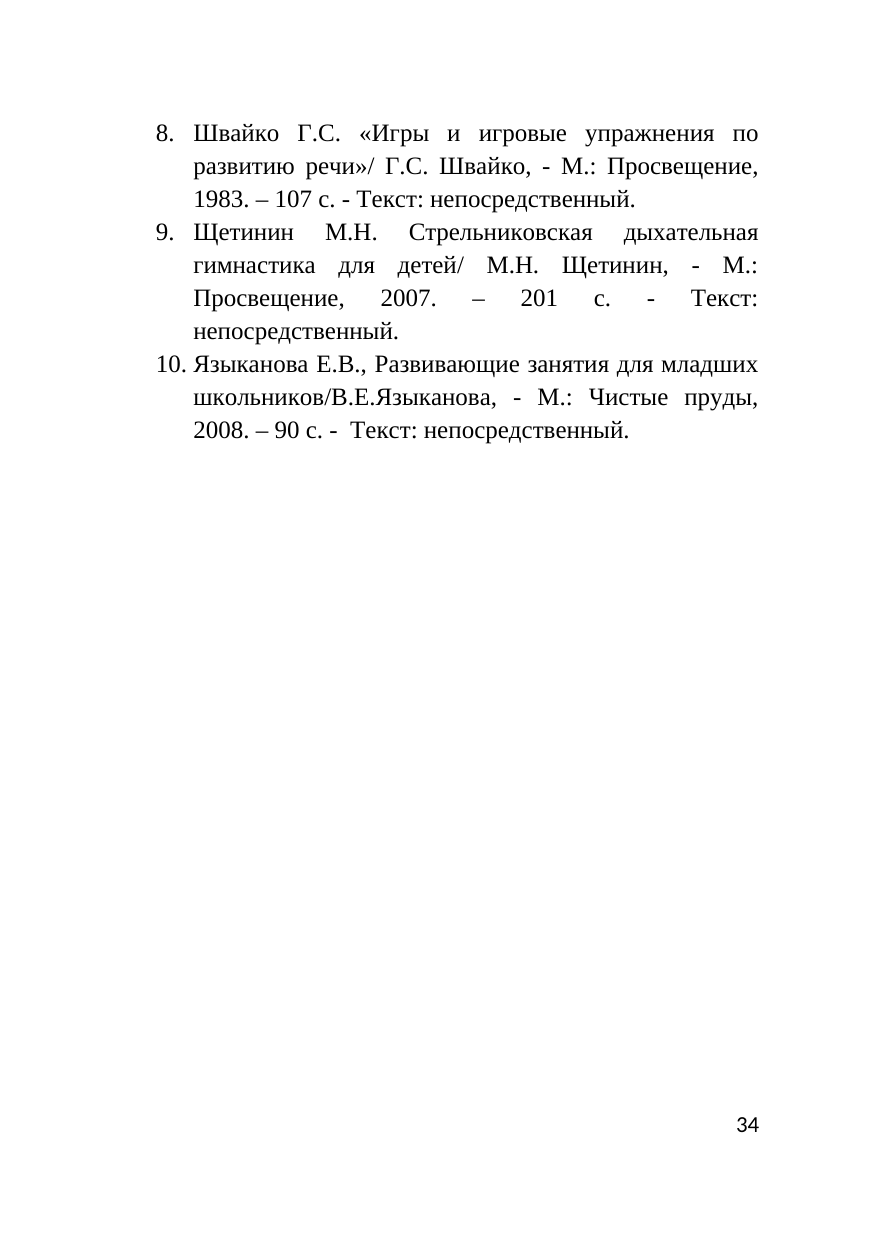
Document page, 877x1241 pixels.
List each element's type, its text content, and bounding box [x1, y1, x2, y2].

list Языканова Е.В., Развивающие занятия для младших школьников/В.Е.Языканова, - М.: Чистые пруды, 2008. – 90 с. - Текст: непосредственный. [156, 349, 759, 444]
list Щетинин М.Н. Стрельниковская дыхательная гимнастика для детей/ М.Н. Щетинин, - М.: Просвещение, 2007. – 201 с. - Текст: непосредственный. [156, 217, 759, 345]
list Швайко Г.С. «Игры и игровые упражнения по развитию речи»/ Г.С. Швайко, - М.: Просвещение, 1983. – 107 с. - Текст: непосредственный. [156, 118, 759, 213]
